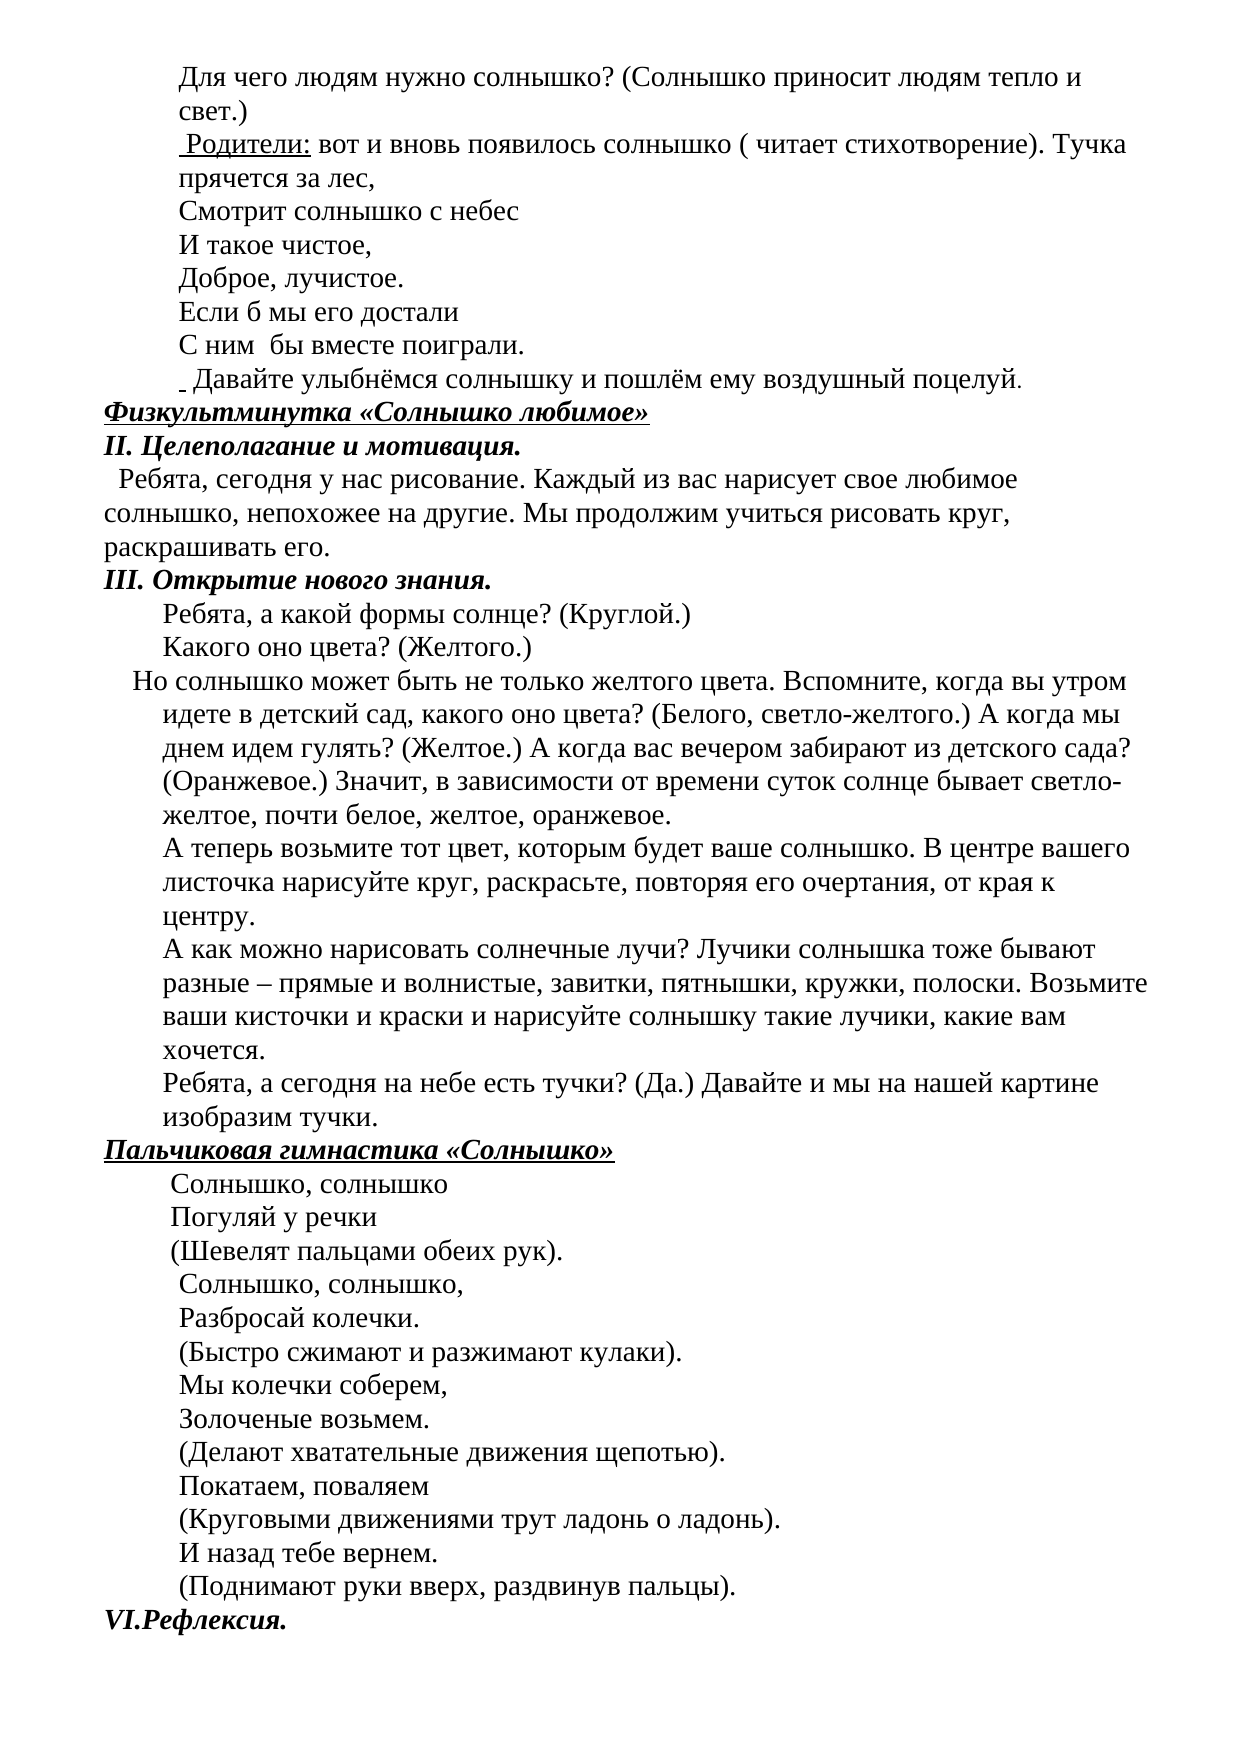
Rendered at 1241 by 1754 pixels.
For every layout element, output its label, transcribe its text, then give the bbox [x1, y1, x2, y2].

text Солнышко, солнышко Погуляй у речки (Шевелят пальцами обеих рук). [141, 1166, 1113, 1267]
text Если б мы его достали [178, 294, 1152, 327]
text Ребята, а какой формы солнце? (Круглой.) [162, 596, 1152, 629]
list Солнышко, солнышко, Разбросай колечки. (Быстро сжимают и разжимают кулаки). [178, 1267, 1113, 1367]
text Ребята, а сегодня на небе есть тучки? (Да.) Давайте и мы на нашей картине изобразим тучки. [162, 1065, 1152, 1132]
text Но солнышко может быть не только желтого цвета. Вспомните, когда вы утром идете в детский сад, какого оно цвета? (Белого, светло-желтого.) А когда мы днем идем гулять? (Желтое.) А когда вас вечером забирают из детского сада? (Оранжевое.) Значит, в зависимости от времени суток солнце бывает светло-желтое, почти белое, желтое, оранжевое. [132, 663, 1152, 831]
text Смотрит солнышко с небес [178, 193, 1152, 227]
list Мы колечки соберем, Золоченые возьмем. (Делают хватательные движения щепотью). [178, 1367, 1113, 1468]
text Пальчиковая гимнастика «Солнышко» [103, 1132, 1152, 1166]
text С ним бы вместе поиграли. [178, 327, 1152, 361]
text Родители: вот и вновь появилось солнышко ( читает стихотворение). Тучка прячется за лес, [178, 126, 1152, 193]
list Покатаем, поваляем (Круговыми движениями трут ладонь о ладонь). [178, 1468, 1113, 1535]
text Для чего людям нужно солнышко? (Солнышко приносит людям тепло и свет.) [178, 59, 1152, 126]
list А теперь возьмите тот цвет, которым будет ваше солнышко. В центре вашего листочка нарисуйте круг, раскрасьте, повторяя его очертания, от края к центру. [162, 831, 1152, 931]
list А как можно нарисовать солнечные лучи? Лучики солнышка тоже бывают разные – прямые и волнистые, завитки, пятнышки, кружки, полоски. Возьмите ваши кисточки и краски и нарисуйте солнышку такие лучики, какие вам хочется. [162, 931, 1152, 1065]
text Какого оно цвета? (Желтого.) [162, 629, 1152, 663]
text Давайте улыбнёмся солнышку и пошлём ему воздушный поцелуй. [178, 361, 1152, 394]
list И назад тебе вернем. (Поднимают руки вверх, раздвинув пальцы). [178, 1535, 1113, 1602]
text Ребята, сегодня у нас рисование. Каждый из вас нарисует свое любимое солнышко, непохожее на другие. Мы продолжим учиться рисовать круг, раскрашивать его. [103, 462, 1152, 562]
text И такое чистое, [178, 227, 1152, 260]
text VI.Рефлексия. [103, 1602, 1152, 1636]
text III. Открытие нового знания. [103, 562, 1152, 596]
text II. Целеполагание и мотивация. [103, 428, 1152, 462]
text Доброе, лучистое. [178, 260, 1152, 294]
text Физкультминутка «Солнышко любимое» [103, 394, 1152, 428]
